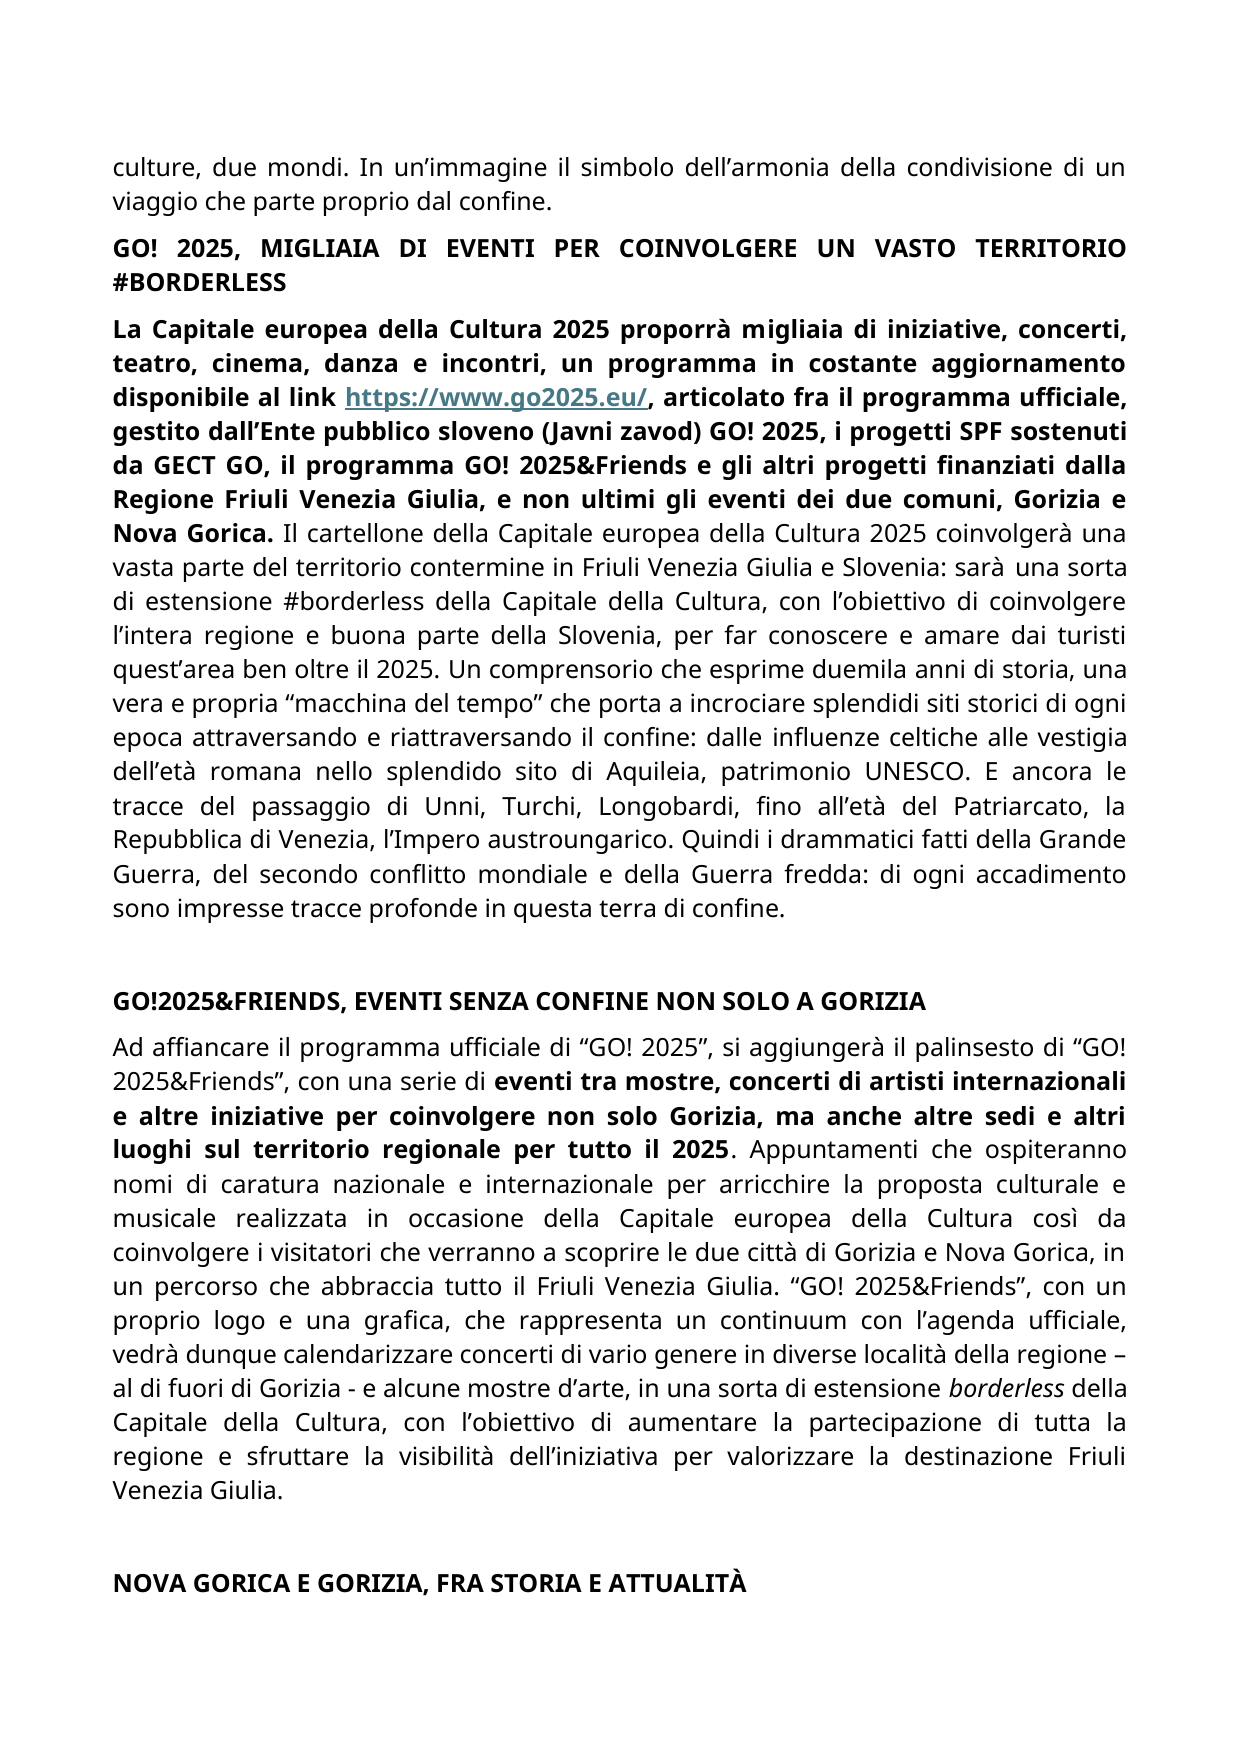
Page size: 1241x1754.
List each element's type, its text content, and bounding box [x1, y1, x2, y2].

text NOVA GORICA E GORIZIA, FRA STORIA E ATTUALITÀ [112, 1566, 1128, 1600]
text La Capitale europea della Cultura 2025 proporrà migliaia di iniziative, concerti, teatro, cinema, danza e incontri, un programma in costante aggiornamento disponibile al link https://www.go2025.eu/, articolato fra il programma ufficiale, gestito dall’Ente pubblico sloveno (Javni zavod) GO! 2025, i progetti SPF sostenuti da GECT GO, il programma GO! 2025&Friends e gli altri progetti finanziati dalla Regione Friuli Venezia Giulia, e non ultimi gli eventi dei due comuni, Gorizia e Nova Gorica. Il cartellone della Capitale europea della Cultura 2025 coinvolgerà una vasta parte del territorio contermine in Friuli Venezia Giulia e Slovenia: sarà una sorta di estensione #borderless della Capitale della Cultura, con l’obiettivo di coinvolgere l’intera regione e buona parte della Slovenia, per far conoscere e amare dai turisti quest’area ben oltre il 2025. Un comprensorio che esprime duemila anni di storia, una vera e propria “macchina del tempo” che porta a incrociare splendidi siti storici di ogni epoca attraversando e riattraversando il confine: dalle influenze celtiche alle vestigia dell’età romana nello splendido sito di Aquileia, patrimonio UNESCO. E ancora le tracce del passaggio di Unni, Turchi, Longobardi, fino all’età del Patriarcato, la Repubblica di Venezia, l’Impero austroungarico. Quindi i drammatici fatti della Grande Guerra, del secondo conflitto mondiale e della Guerra fredda: di ogni accadimento sono impresse tracce profonde in questa terra di confine. [112, 311, 1128, 924]
text GO!2025&FRIENDS, EVENTI SENZA CONFINE NON SOLO A GORIZIA [112, 983, 1128, 1017]
text GO! 2025, MIGLIAIA DI EVENTI PER COINVOLGERE UN VASTO TERRITORIO #BORDERLESS [112, 231, 1128, 299]
text Ad affiancare il programma ufficiale di “GO! 2025”, si aggiungerà il palinsesto di “GO! 2025&Friends”, con una serie di eventi tra mostre, concerti di artisti internazionali e altre iniziative per coinvolgere non solo Gorizia, ma anche altre sedi e altri luoghi sul territorio regionale per tutto il 2025. Appuntamenti che ospiteranno nomi di caratura nazionale e internazionale per arricchire la proposta culturale e musicale realizzata in occasione della Capitale europea della Cultura così da coinvolgere i visitatori che verranno a scoprire le due città di Gorizia e Nova Gorica, in un percorso che abbraccia tutto il Friuli Venezia Giulia. “GO! 2025&Friends”, con un proprio logo e una grafica, che rappresenta un continuum con l’agenda ufficiale, vedrà dunque calendarizzare concerti di vario genere in diverse località della regione – al di fuori di Gorizia - e alcune mostre d’arte, in una sorta di estensione borderless della Capitale della Cultura, con l’obiettivo di aumentare la partecipazione di tutta la regione e sfruttare la visibilità dell’iniziativa per valorizzare la destinazione Friuli Venezia Giulia. [112, 1030, 1128, 1507]
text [112, 150, 1128, 218]
